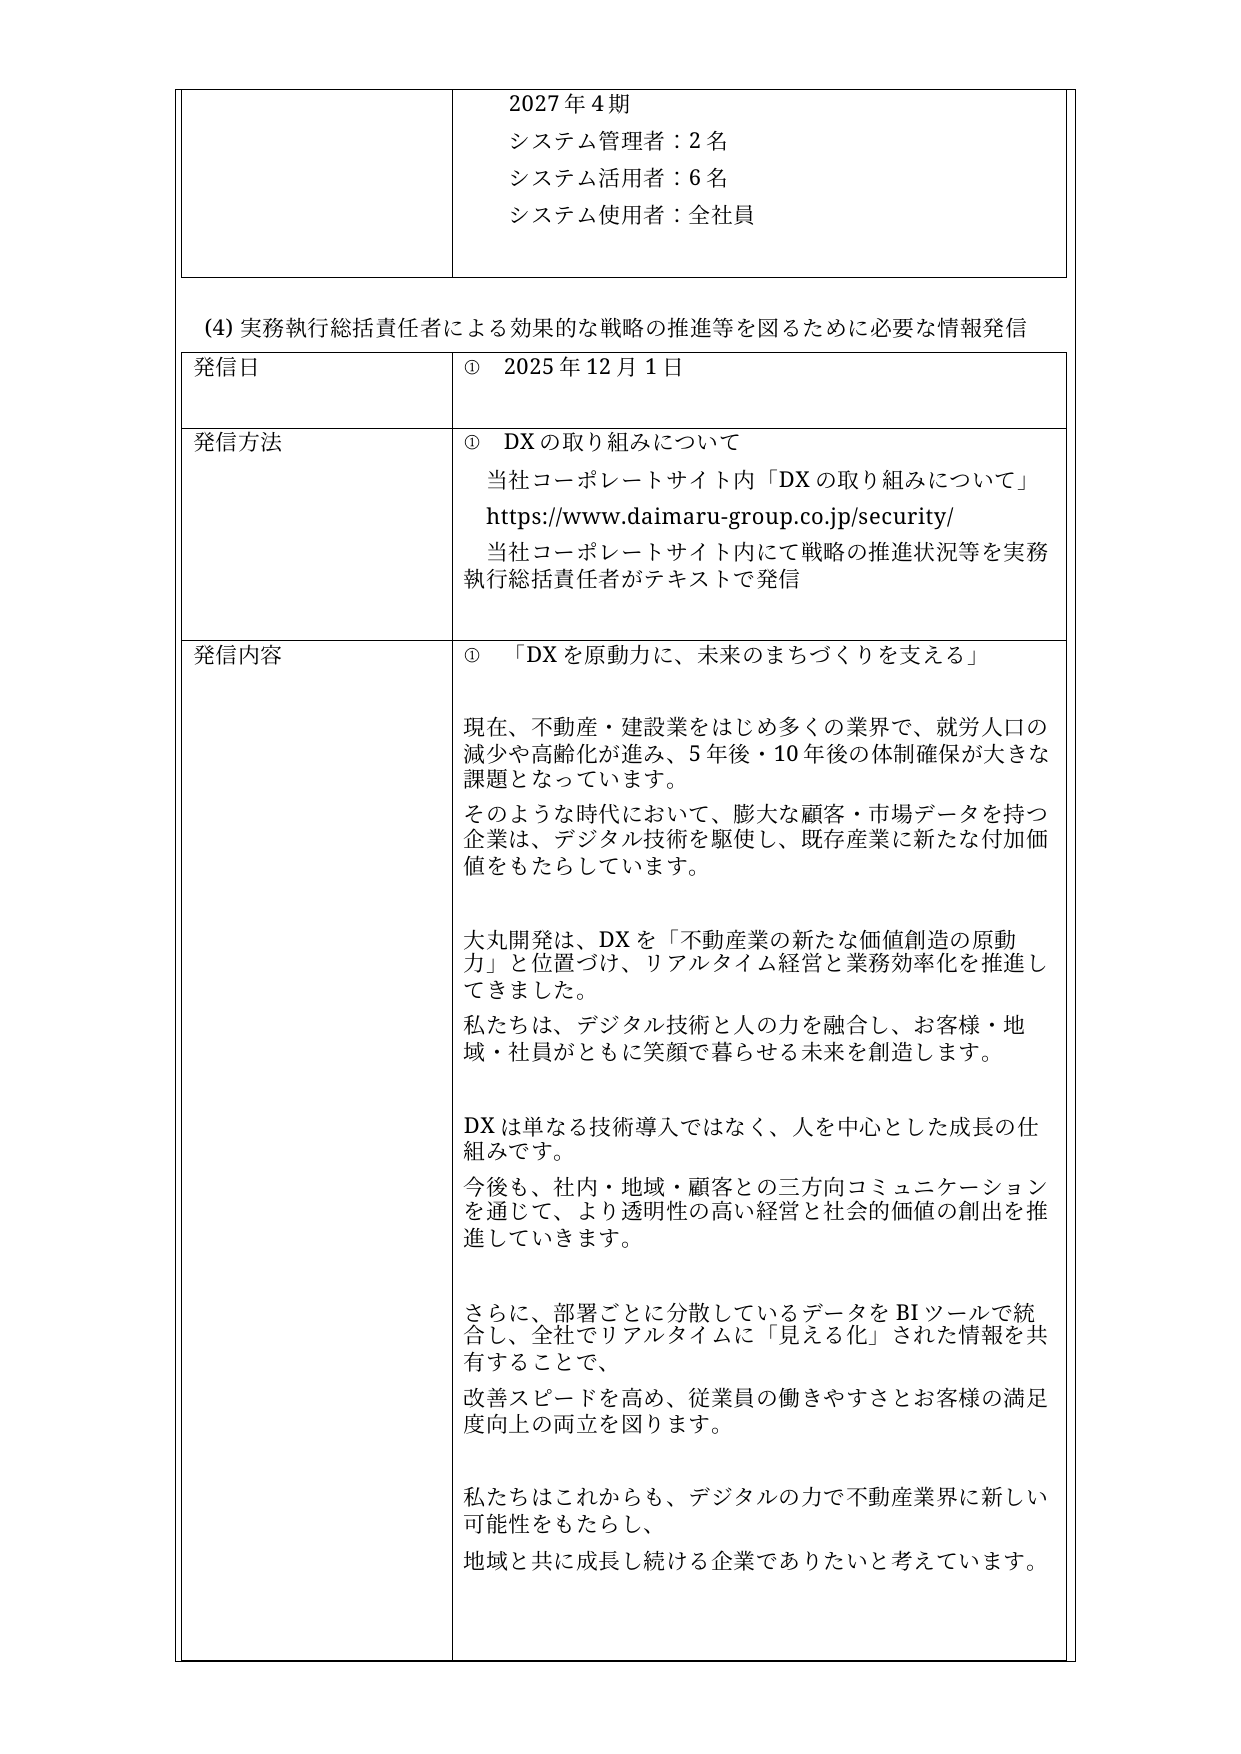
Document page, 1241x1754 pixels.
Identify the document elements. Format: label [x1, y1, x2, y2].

table_cell [176, 90, 1075, 1661]
